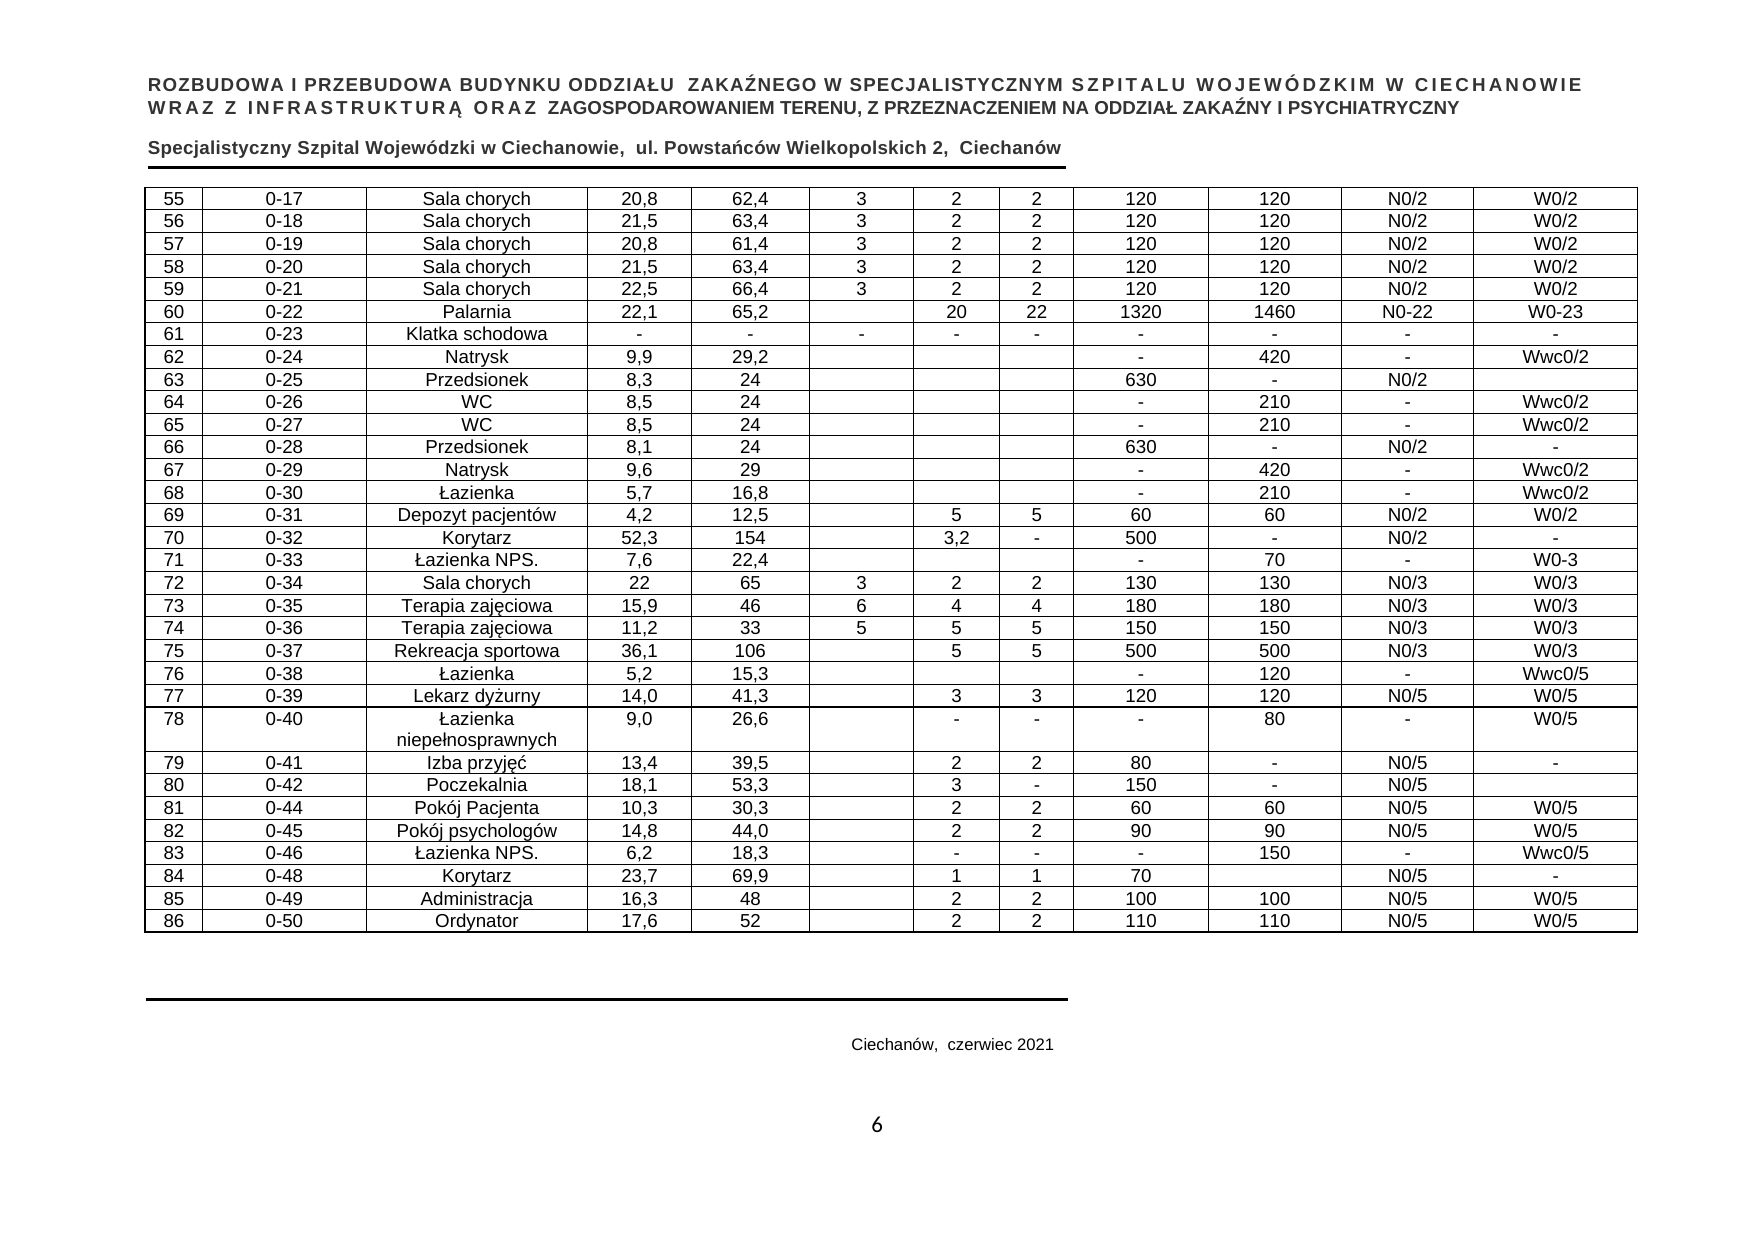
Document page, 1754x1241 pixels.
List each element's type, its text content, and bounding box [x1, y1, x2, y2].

table_cell 2 [914, 797, 999, 818]
table_cell 0-30 [203, 481, 366, 503]
table_cell 84 [146, 865, 202, 886]
table_cell Pokój Pacjenta [367, 797, 587, 818]
table_cell 63,4 [692, 255, 809, 277]
table_cell [1000, 549, 1073, 571]
table_cell 130 [1074, 572, 1208, 593]
table_cell - [1209, 436, 1341, 458]
table_cell 10,3 [588, 797, 691, 818]
table_cell 20 [914, 301, 999, 322]
table_cell - [1342, 346, 1473, 367]
table_cell 120 [1209, 210, 1341, 232]
table_cell 4,2 [588, 504, 691, 526]
table_cell 0-17 [203, 188, 366, 209]
table_cell [810, 662, 913, 684]
table_cell [914, 369, 999, 390]
table_cell [810, 369, 913, 390]
table_cell 9,9 [588, 346, 691, 367]
table_cell 500 [1074, 527, 1208, 548]
table_cell 0-23 [203, 323, 366, 345]
table_cell - [1000, 842, 1073, 864]
table_cell [810, 708, 913, 751]
table_cell 0-28 [203, 436, 366, 458]
table_cell Łazienka NPS. [367, 549, 587, 571]
table_cell 0-18 [203, 210, 366, 232]
table_cell Łazienka [367, 662, 587, 684]
table_cell 24 [692, 436, 809, 458]
table_cell 106 [692, 640, 809, 661]
table_cell 12,5 [692, 504, 809, 526]
table_cell - [1074, 346, 1208, 367]
table_cell 630 [1074, 436, 1208, 458]
table_cell Natrysk [367, 459, 587, 480]
table_cell - [1342, 662, 1473, 684]
table_cell 500 [1074, 640, 1208, 661]
table_cell Sala chorych [367, 188, 587, 209]
table_cell [1000, 391, 1073, 413]
table_cell [1000, 662, 1073, 684]
table_cell [810, 549, 913, 571]
table_cell 4 [914, 595, 999, 616]
table_cell 59 [146, 278, 202, 299]
table_cell 90 [1074, 820, 1208, 841]
table_cell Izba przyjęć [367, 752, 587, 773]
table_cell 2 [1000, 255, 1073, 277]
table_cell 1 [914, 865, 999, 886]
table_cell [810, 752, 913, 773]
table_cell 23,7 [588, 865, 691, 886]
table_cell 500 [1209, 640, 1341, 661]
table_cell 0-37 [203, 640, 366, 661]
table_cell 20,8 [588, 188, 691, 209]
table_cell 0-22 [203, 301, 366, 322]
table_cell 120 [1209, 685, 1341, 706]
table_cell 120 [1209, 188, 1341, 209]
table_cell W0/5 [1474, 797, 1637, 818]
table_cell Palarnia [367, 301, 587, 322]
table_cell [1000, 436, 1073, 458]
table_cell WC [367, 414, 587, 435]
table_cell Sala chorych [367, 572, 587, 593]
table_cell 0-35 [203, 595, 366, 616]
table_cell 82 [146, 820, 202, 841]
table_cell 3 [810, 188, 913, 209]
table_cell - [1209, 323, 1341, 345]
table_cell [810, 797, 913, 818]
table_cell Przedsionek [367, 369, 587, 390]
table_cell [810, 774, 913, 796]
table_cell N0/5 [1342, 774, 1473, 796]
table_cell [1000, 346, 1073, 367]
table_cell - [1074, 481, 1208, 503]
table_cell [810, 414, 913, 435]
table_cell 78 [146, 708, 202, 751]
table_cell 0-44 [203, 797, 366, 818]
table_cell 60 [1074, 797, 1208, 818]
table_cell 80 [146, 774, 202, 796]
table_cell 79 [146, 752, 202, 773]
table_cell - [1074, 549, 1208, 571]
table_cell - [1474, 527, 1637, 548]
table_cell 22,4 [692, 549, 809, 571]
table_cell Poczekalnia [367, 774, 587, 796]
table_cell W0/3 [1474, 572, 1637, 593]
table_cell 5,2 [588, 662, 691, 684]
table_cell [810, 685, 913, 706]
table_cell 3 [810, 255, 913, 277]
table_cell - [1074, 414, 1208, 435]
table_cell N0/5 [1342, 797, 1473, 818]
table_cell 3 [914, 774, 999, 796]
table_cell 0-46 [203, 842, 366, 864]
table_cell [914, 436, 999, 458]
table_cell W0/5 [1474, 708, 1637, 751]
table_cell 2 [914, 278, 999, 299]
table_cell [810, 301, 913, 322]
table_cell W0/2 [1474, 233, 1637, 254]
table_cell - [1209, 369, 1341, 390]
table_cell W0/2 [1474, 255, 1637, 277]
table_cell 2 [1000, 233, 1073, 254]
table_cell N0/5 [1342, 752, 1473, 773]
table_cell 30,3 [692, 797, 809, 818]
table_cell 0-31 [203, 504, 366, 526]
table_cell 3 [914, 685, 999, 706]
table_cell 5 [914, 504, 999, 526]
table_cell W0/3 [1474, 640, 1637, 661]
table_cell 0-39 [203, 685, 366, 706]
table_cell - [1000, 527, 1073, 548]
table_cell W0/5 [1474, 910, 1637, 931]
table_cell 66 [146, 436, 202, 458]
table_cell [1474, 774, 1637, 796]
table_cell W0/2 [1474, 504, 1637, 526]
table_cell 18,1 [588, 774, 691, 796]
table_cell 77 [146, 685, 202, 706]
table_cell 63,4 [692, 210, 809, 232]
table_cell Ordynator [367, 910, 587, 931]
table_cell Depozyt pacjentów [367, 504, 587, 526]
table_cell 22,5 [588, 278, 691, 299]
table_cell 36,1 [588, 640, 691, 661]
table_cell 3 [810, 233, 913, 254]
table_cell 5 [1000, 504, 1073, 526]
table_cell - [1474, 323, 1637, 345]
table_cell 15,9 [588, 595, 691, 616]
table_cell 2 [914, 188, 999, 209]
table_cell - [1342, 549, 1473, 571]
table_cell 18,3 [692, 842, 809, 864]
table_cell 5,7 [588, 481, 691, 503]
table_cell 5 [1000, 617, 1073, 639]
table_cell 65,2 [692, 301, 809, 322]
table_cell 68 [146, 481, 202, 503]
table_cell 60 [1074, 504, 1208, 526]
table_cell 21,5 [588, 255, 691, 277]
table_cell N0/2 [1342, 255, 1473, 277]
table_cell 80 [1209, 708, 1341, 751]
table_cell - [1342, 459, 1473, 480]
table_cell 0-40 [203, 708, 366, 751]
table_cell 0-48 [203, 865, 366, 886]
table_cell - [1209, 752, 1341, 773]
table_cell 2 [1000, 278, 1073, 299]
table_cell 210 [1209, 414, 1341, 435]
table_cell [810, 459, 913, 480]
table_cell Przedsionek [367, 436, 587, 458]
table_cell [914, 414, 999, 435]
table_cell N0/3 [1342, 572, 1473, 593]
table_cell Wwc0/2 [1474, 391, 1637, 413]
table_cell - [1342, 414, 1473, 435]
table_cell [810, 910, 913, 931]
table_cell 2 [914, 210, 999, 232]
table_cell 5 [914, 640, 999, 661]
table_cell 2 [914, 820, 999, 841]
table_cell 150 [1074, 617, 1208, 639]
table_cell 180 [1209, 595, 1341, 616]
table_cell [1474, 369, 1637, 390]
table_cell [810, 346, 913, 367]
table_cell - [1209, 527, 1341, 548]
table_cell 24 [692, 391, 809, 413]
table_cell 120 [1074, 685, 1208, 706]
table_cell 11,2 [588, 617, 691, 639]
table_cell 0-42 [203, 774, 366, 796]
table_cell 21,5 [588, 210, 691, 232]
table_cell 2 [1000, 887, 1073, 909]
table_cell 0-29 [203, 459, 366, 480]
table_cell 2 [1000, 797, 1073, 818]
table_cell W0/2 [1474, 210, 1637, 232]
table_cell 120 [1074, 233, 1208, 254]
table_cell W0/3 [1474, 595, 1637, 616]
table_cell Łazienka niepełnosprawnych [367, 708, 587, 751]
table_cell 6,2 [588, 842, 691, 864]
table_cell 2 [1000, 572, 1073, 593]
table_cell Łazienka NPS. [367, 842, 587, 864]
table_cell 65 [692, 572, 809, 593]
table_cell 76 [146, 662, 202, 684]
table_cell - [692, 323, 809, 345]
table_cell [810, 842, 913, 864]
table_cell 14,8 [588, 820, 691, 841]
table_cell Sala chorych [367, 233, 587, 254]
table_cell Lekarz dyżurny [367, 685, 587, 706]
table_cell 69 [146, 504, 202, 526]
table_cell N0/2 [1342, 527, 1473, 548]
table_cell Wwc0/2 [1474, 414, 1637, 435]
table_cell - [1342, 481, 1473, 503]
table_cell - [1074, 391, 1208, 413]
table_cell 80 [1074, 752, 1208, 773]
table_cell 22 [1000, 301, 1073, 322]
table_cell 9,6 [588, 459, 691, 480]
table_cell - [1074, 842, 1208, 864]
table_cell N0/3 [1342, 617, 1473, 639]
table_cell 61,4 [692, 233, 809, 254]
table_cell 0-20 [203, 255, 366, 277]
table_cell 44,0 [692, 820, 809, 841]
table_cell 0-25 [203, 369, 366, 390]
table_cell 210 [1209, 481, 1341, 503]
table_cell - [1474, 436, 1637, 458]
table_cell Administracja [367, 887, 587, 909]
table_cell - [914, 323, 999, 345]
table_cell 150 [1074, 774, 1208, 796]
table_cell Sala chorych [367, 278, 587, 299]
table_cell [1000, 481, 1073, 503]
table_cell Wwc0/2 [1474, 481, 1637, 503]
table_cell N0/2 [1342, 233, 1473, 254]
table_cell Terapia zajęciowa [367, 617, 587, 639]
table_cell - [1474, 865, 1637, 886]
table_cell 81 [146, 797, 202, 818]
table_cell 60 [1209, 504, 1341, 526]
table_cell 69,9 [692, 865, 809, 886]
table_cell 75 [146, 640, 202, 661]
table_cell 26,6 [692, 708, 809, 751]
table_cell 3 [810, 278, 913, 299]
table_cell 120 [1209, 278, 1341, 299]
table_cell 15,3 [692, 662, 809, 684]
table_cell 0-32 [203, 527, 366, 548]
table_cell N0/5 [1342, 887, 1473, 909]
table_cell 52 [692, 910, 809, 931]
table_cell N0/3 [1342, 595, 1473, 616]
table_cell - [1474, 752, 1637, 773]
table_cell 420 [1209, 459, 1341, 480]
table_cell W0-23 [1474, 301, 1637, 322]
table_cell W0/3 [1474, 617, 1637, 639]
table_cell 100 [1074, 887, 1208, 909]
table_cell - [914, 842, 999, 864]
table_cell - [914, 708, 999, 751]
table_cell 4 [1000, 595, 1073, 616]
table_cell 71 [146, 549, 202, 571]
table_cell 2 [1000, 210, 1073, 232]
table_cell Wwc0/2 [1474, 459, 1637, 480]
table_cell 120 [1074, 188, 1208, 209]
table_cell N0/2 [1342, 436, 1473, 458]
table_cell Sala chorych [367, 210, 587, 232]
table_cell 2 [1000, 910, 1073, 931]
table_cell Pokój psychologów [367, 820, 587, 841]
table_cell - [1342, 391, 1473, 413]
table_cell 48 [692, 887, 809, 909]
table_cell 5 [914, 617, 999, 639]
table_cell W0/2 [1474, 278, 1637, 299]
table_cell - [1074, 708, 1208, 751]
table_cell 24 [692, 414, 809, 435]
table_cell 0-21 [203, 278, 366, 299]
table_cell 3 [810, 210, 913, 232]
table_cell 0-27 [203, 414, 366, 435]
table_cell - [1074, 662, 1208, 684]
table_cell 2 [1000, 820, 1073, 841]
table_cell 73 [146, 595, 202, 616]
table_cell 16,8 [692, 481, 809, 503]
table_cell 2 [914, 887, 999, 909]
table_cell 22 [588, 572, 691, 593]
table_cell 58 [146, 255, 202, 277]
table_cell 630 [1074, 369, 1208, 390]
table_cell [810, 436, 913, 458]
table_cell N0/5 [1342, 685, 1473, 706]
table_cell 1320 [1074, 301, 1208, 322]
table_cell Wwc0/5 [1474, 662, 1637, 684]
table_cell 29 [692, 459, 809, 480]
table_cell 67 [146, 459, 202, 480]
table_cell 2 [914, 255, 999, 277]
table_cell 86 [146, 910, 202, 931]
table_cell 90 [1209, 820, 1341, 841]
table_cell WC [367, 391, 587, 413]
table_cell 1 [1000, 865, 1073, 886]
table_cell 420 [1209, 346, 1341, 367]
table_cell [1000, 369, 1073, 390]
table_cell 0-19 [203, 233, 366, 254]
table_cell 2 [1000, 752, 1073, 773]
table_cell 70 [1074, 865, 1208, 886]
table_cell 3,2 [914, 527, 999, 548]
table_cell 180 [1074, 595, 1208, 616]
table_cell 41,3 [692, 685, 809, 706]
table_cell 66,4 [692, 278, 809, 299]
table_cell 61 [146, 323, 202, 345]
table_cell 8,1 [588, 436, 691, 458]
table_cell 7,6 [588, 549, 691, 571]
table_cell 120 [1209, 233, 1341, 254]
table_cell 0-24 [203, 346, 366, 367]
table_cell [914, 481, 999, 503]
table_cell Korytarz [367, 527, 587, 548]
table_cell 110 [1074, 910, 1208, 931]
table_cell N0/3 [1342, 640, 1473, 661]
table_cell 56 [146, 210, 202, 232]
table_cell N0-22 [1342, 301, 1473, 322]
table_cell 9,0 [588, 708, 691, 751]
table_cell 65 [146, 414, 202, 435]
table_cell 154 [692, 527, 809, 548]
table_cell 5 [1000, 640, 1073, 661]
table_cell 150 [1209, 617, 1341, 639]
table_cell 120 [1209, 662, 1341, 684]
table_cell 0-50 [203, 910, 366, 931]
table_cell 3 [1000, 685, 1073, 706]
table_cell [914, 662, 999, 684]
table_cell Korytarz [367, 865, 587, 886]
table_cell 70 [1209, 549, 1341, 571]
table_cell 6 [810, 595, 913, 616]
table_cell - [1000, 323, 1073, 345]
table_cell 22,1 [588, 301, 691, 322]
table_cell 57 [146, 233, 202, 254]
table_cell [810, 865, 913, 886]
table_cell [810, 820, 913, 841]
table_cell 17,6 [588, 910, 691, 931]
table_cell 0-26 [203, 391, 366, 413]
table_cell - [1000, 774, 1073, 796]
table_cell 0-38 [203, 662, 366, 684]
table_cell 3 [810, 572, 913, 593]
table_cell 5 [810, 617, 913, 639]
table_cell 24 [692, 369, 809, 390]
table_cell W0-3 [1474, 549, 1637, 571]
table_cell N0/2 [1342, 210, 1473, 232]
table_cell 0-41 [203, 752, 366, 773]
table_cell - [1342, 842, 1473, 864]
table_cell [810, 481, 913, 503]
table_cell 63 [146, 369, 202, 390]
table_cell 14,0 [588, 685, 691, 706]
table_cell 0-33 [203, 549, 366, 571]
table_cell W0/5 [1474, 685, 1637, 706]
table_cell 60 [146, 301, 202, 322]
table_cell [914, 346, 999, 367]
table_cell [810, 504, 913, 526]
table_cell N0/2 [1342, 369, 1473, 390]
table_cell 72 [146, 572, 202, 593]
table_cell [914, 549, 999, 571]
table_cell 39,5 [692, 752, 809, 773]
table_cell 83 [146, 842, 202, 864]
table_cell 150 [1209, 842, 1341, 864]
table_cell [1209, 865, 1341, 886]
table_cell - [1342, 708, 1473, 751]
table_cell Łazienka [367, 481, 587, 503]
table_cell 210 [1209, 391, 1341, 413]
table_cell W0/5 [1474, 820, 1637, 841]
table_cell 110 [1209, 910, 1341, 931]
table_cell [1000, 414, 1073, 435]
table_cell 52,3 [588, 527, 691, 548]
table_cell 120 [1074, 278, 1208, 299]
table_cell 0-36 [203, 617, 366, 639]
table_cell N0/5 [1342, 865, 1473, 886]
table_cell 0-45 [203, 820, 366, 841]
table_cell 16,3 [588, 887, 691, 909]
table_cell Rekreacja sportowa [367, 640, 587, 661]
table_cell - [1074, 323, 1208, 345]
table_cell - [1209, 774, 1341, 796]
table_cell [1000, 459, 1073, 480]
table_cell - [1000, 708, 1073, 751]
table_cell - [1074, 459, 1208, 480]
table_cell Natrysk [367, 346, 587, 367]
table_cell Wwc0/2 [1474, 346, 1637, 367]
table_cell N0/5 [1342, 910, 1473, 931]
table_cell - [810, 323, 913, 345]
table_cell [810, 391, 913, 413]
table_cell 0-34 [203, 572, 366, 593]
table_cell N0/2 [1342, 188, 1473, 209]
table_cell Klatka schodowa [367, 323, 587, 345]
table_cell 29,2 [692, 346, 809, 367]
table_cell 33 [692, 617, 809, 639]
table_cell Sala chorych [367, 255, 587, 277]
table_cell 55 [146, 188, 202, 209]
table_cell [914, 459, 999, 480]
table_cell 8,5 [588, 391, 691, 413]
table_cell [810, 640, 913, 661]
table_cell [810, 887, 913, 909]
table_cell 2 [914, 233, 999, 254]
table_cell 120 [1074, 255, 1208, 277]
table_cell 2 [914, 572, 999, 593]
table_cell 120 [1209, 255, 1341, 277]
table_cell Terapia zajęciowa [367, 595, 587, 616]
table_cell 2 [914, 752, 999, 773]
table_cell 53,3 [692, 774, 809, 796]
table_cell 46 [692, 595, 809, 616]
table_cell 2 [1000, 188, 1073, 209]
table_cell Wwc0/5 [1474, 842, 1637, 864]
table_cell W0/5 [1474, 887, 1637, 909]
table_cell N0/2 [1342, 504, 1473, 526]
table_cell 8,5 [588, 414, 691, 435]
table_cell 85 [146, 887, 202, 909]
table_cell - [588, 323, 691, 345]
table_cell 62,4 [692, 188, 809, 209]
table_cell [810, 527, 913, 548]
table_cell 62 [146, 346, 202, 367]
table_cell 74 [146, 617, 202, 639]
table_cell 0-49 [203, 887, 366, 909]
table_cell W0/2 [1474, 188, 1637, 209]
table_cell [914, 391, 999, 413]
table_cell 60 [1209, 797, 1341, 818]
table_cell 20,8 [588, 233, 691, 254]
table_cell 8,3 [588, 369, 691, 390]
table_cell 2 [914, 910, 999, 931]
table_cell 64 [146, 391, 202, 413]
table_cell 130 [1209, 572, 1341, 593]
table_cell 13,4 [588, 752, 691, 773]
table_cell 120 [1074, 210, 1208, 232]
table_cell - [1342, 323, 1473, 345]
table_cell 70 [146, 527, 202, 548]
table_cell N0/2 [1342, 278, 1473, 299]
table_cell 100 [1209, 887, 1341, 909]
table_cell N0/5 [1342, 820, 1473, 841]
table_cell 1460 [1209, 301, 1341, 322]
